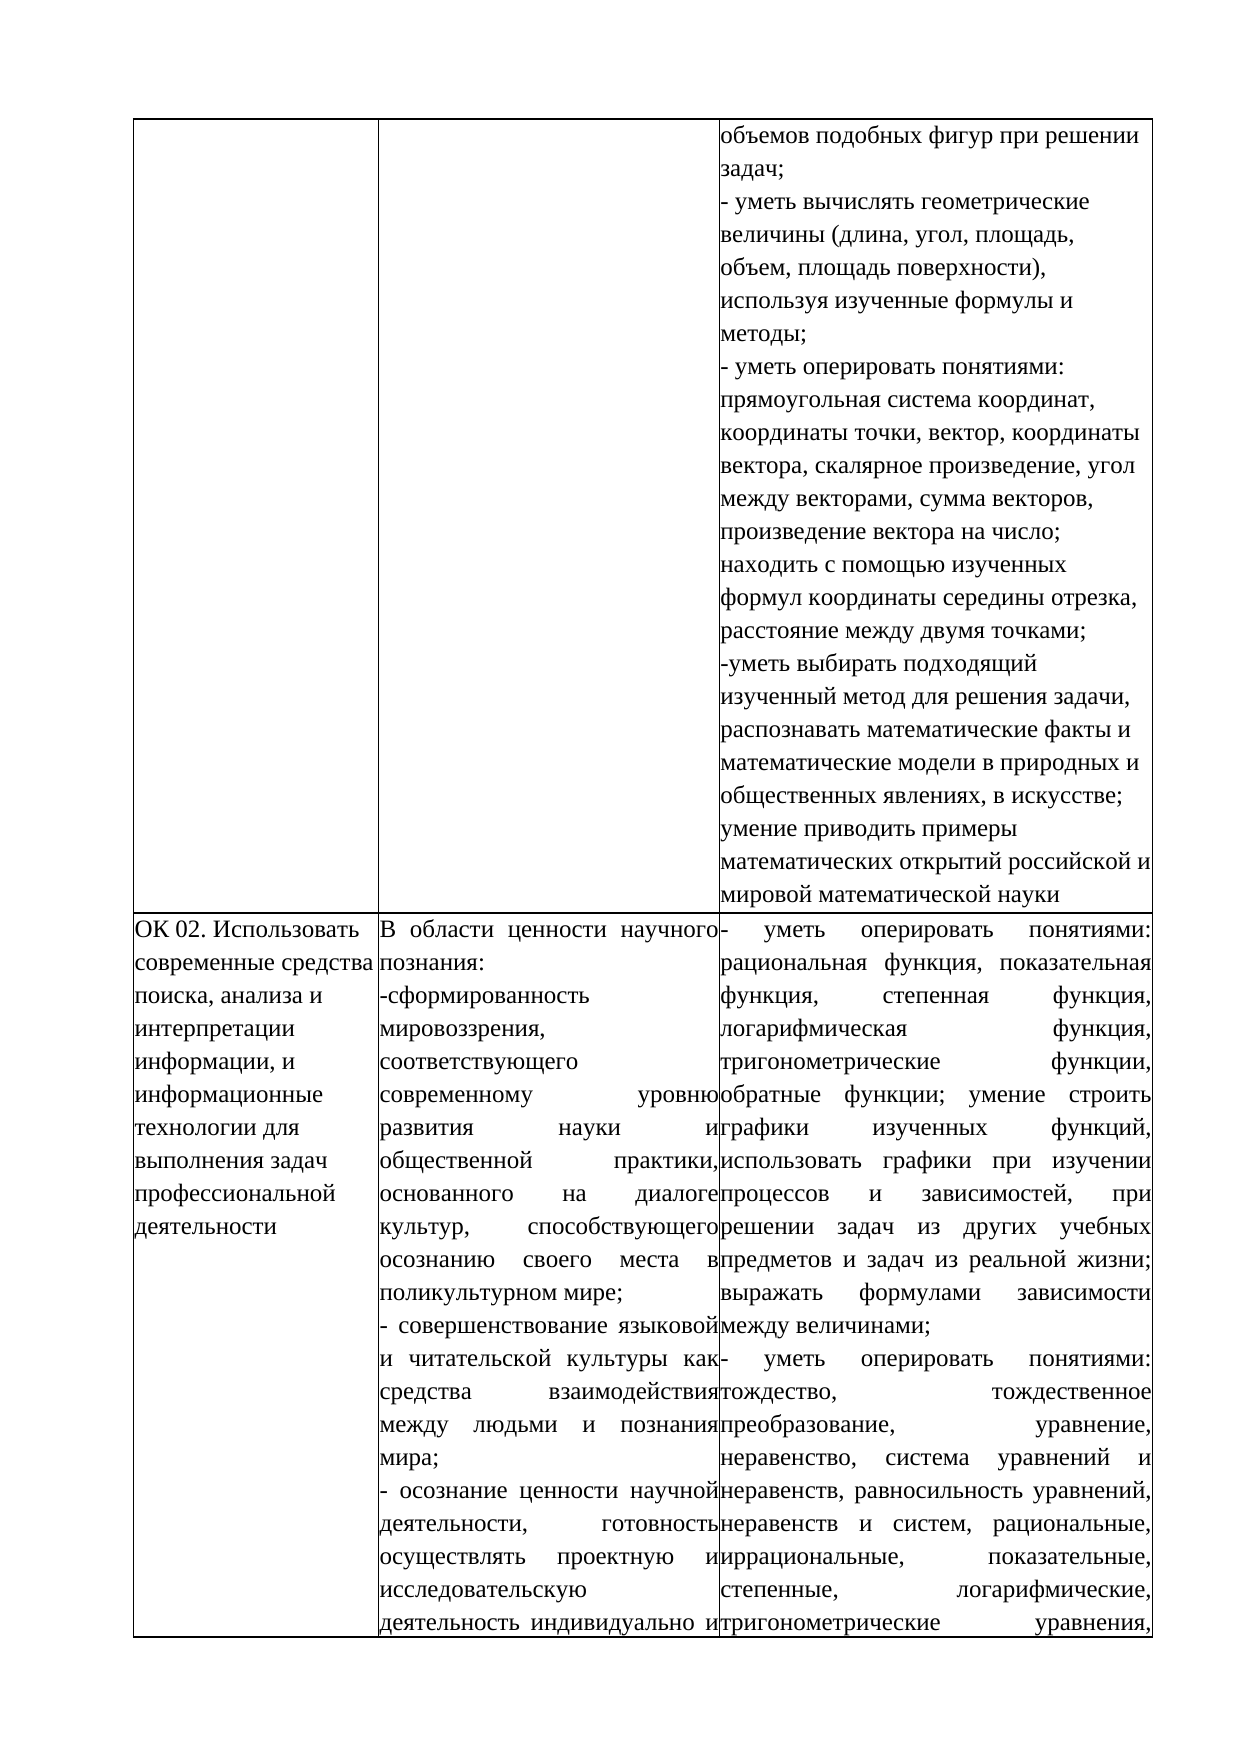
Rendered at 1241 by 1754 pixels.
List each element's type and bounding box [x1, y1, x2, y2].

table_cell [379, 120, 719, 912]
table_cell [134, 914, 378, 1636]
table_cell [720, 914, 1152, 1636]
table_cell [379, 914, 719, 1636]
table_cell [134, 120, 378, 912]
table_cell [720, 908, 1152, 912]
